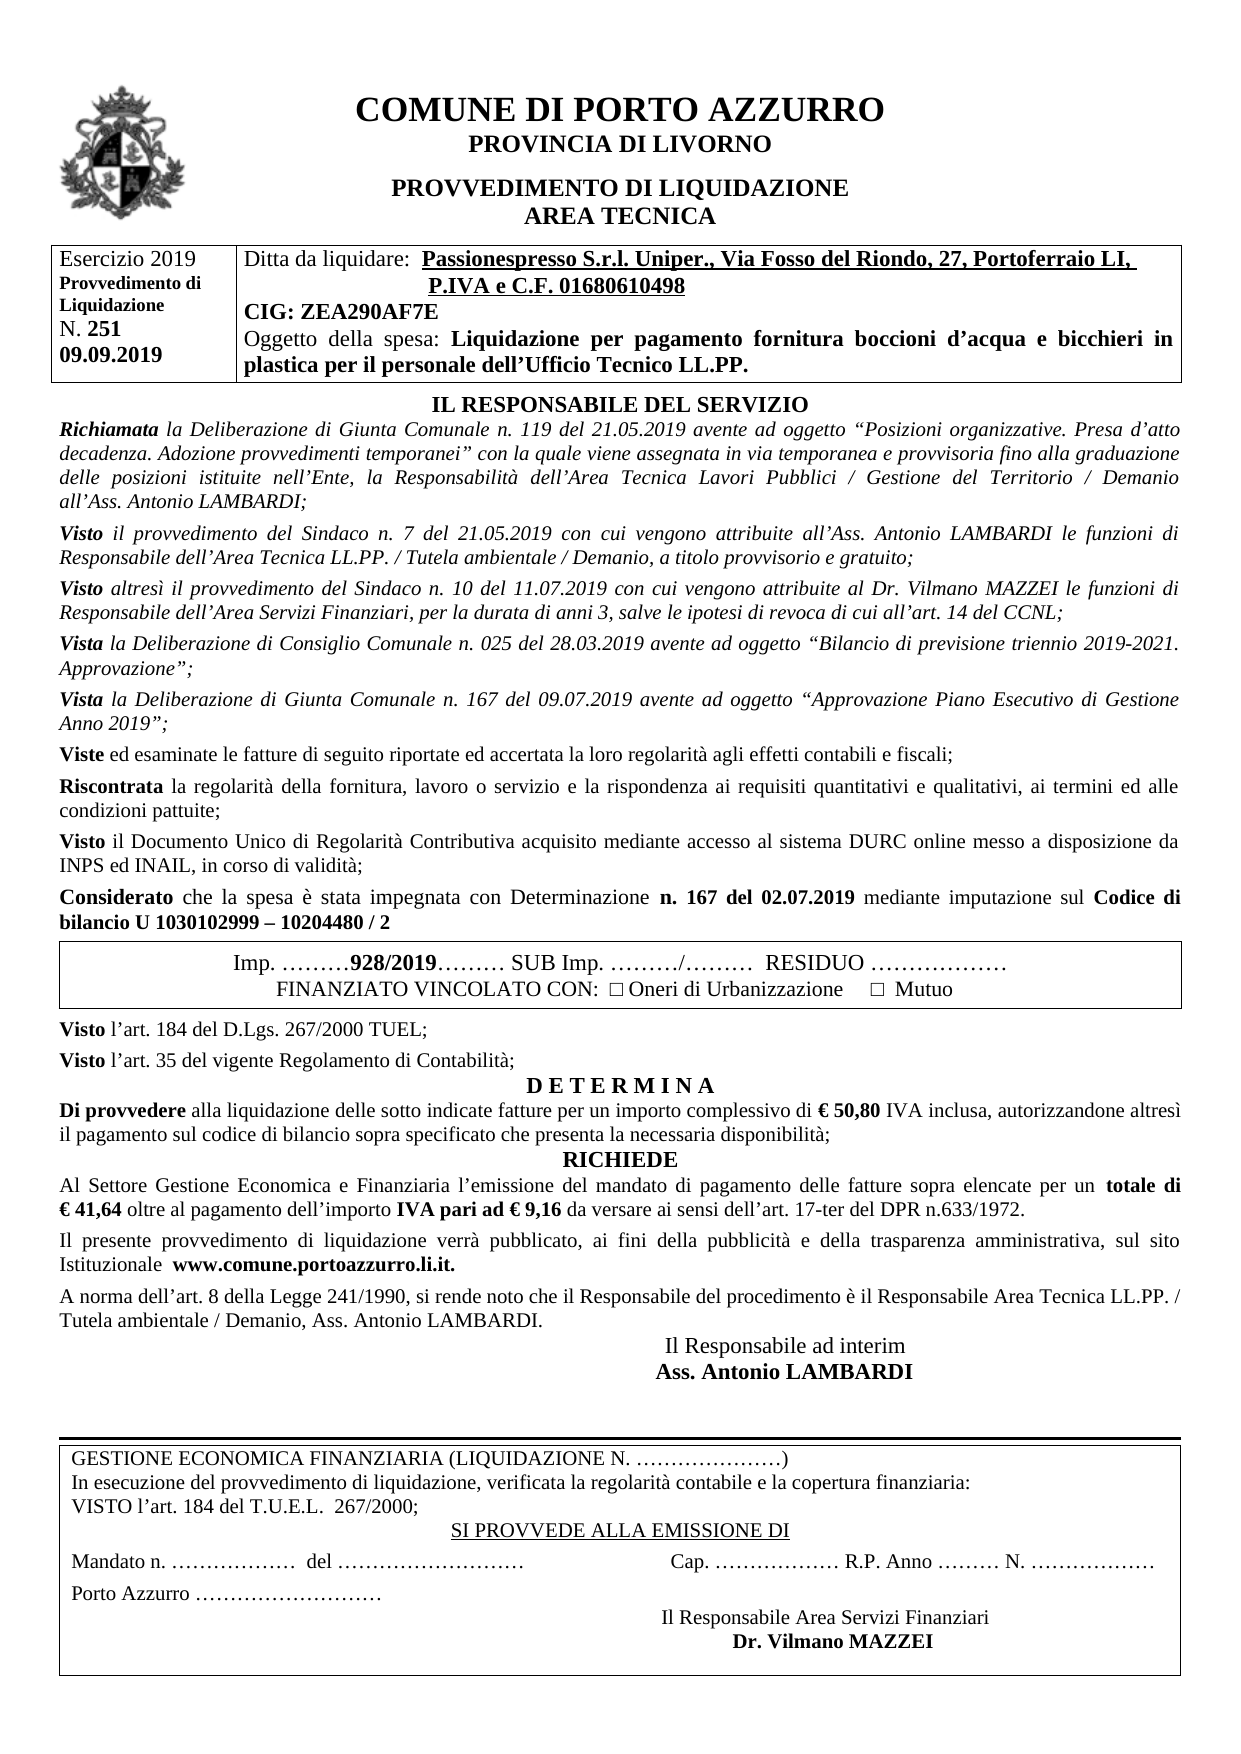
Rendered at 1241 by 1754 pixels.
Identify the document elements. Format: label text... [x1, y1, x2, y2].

text Vista la Deliberazione di Giunta Comunale n. 167 del 09.07.2019 avente ad oggetto “Approvazione Piano Esecutivo di Gestione Anno ; [59, 687, 1181, 735]
picture [57, 81, 189, 229]
text Al Settore Gestione Economica e Finanziaria l’emissione del mandato di pagamento delle fatture sopra elencate per un totale di € 41,64 oltre al pagamento dell’importo IVA pari ad € 9,16 da versare ai sensi dell’art. 17-ter del DPR n.633/1972. [59, 1173, 1181, 1221]
text Visto l’art. 35 del vigente Regolamento di Contabilità; [59, 1048, 1181, 1072]
text AREA TECNICA [59, 201, 1181, 230]
text Viste ed esaminate le fatture di seguito riportate ed accertata la loro regolarità agli effetti contabili e fiscali; [59, 742, 1181, 766]
table_header Ditta da liquidare: Passionespresso S.r.l. Uniper., Via Fosso del Riondo, 27, Portoferraio LI, P.IVA e C.F. 01680610498 CIG: ZEA290AF7E Oggetto della spesa: Liquidazione per pagamento fornitura boccioni d’acqua e bicchieri in plastica per il personale dell’Ufficio Tecnico LL.PP. [237, 246, 1181, 382]
text Ass. Antonio LAMBARDI [59, 1358, 1181, 1384]
table_header Esercizio 2019 Provvedimento di Liquidazione N. 251 09.09.2019 [52, 246, 236, 382]
text Vista la Deliberazione di Consiglio Comunale n. 025 del 28.03.2019 avente ad oggetto “Bilancio di previsione triennio 2019-2021. Approvazione”; [59, 631, 1181, 679]
text Richiamata la Deliberazione di Giunta Comunale n. 119 del 21.05.2019 avente ad oggetto “Posizioni organizzative. Presa d’atto decadenza. Adozione provvedimenti temporanei” con la quale viene assegnata in via temporanea e provvisoria fino alla graduazione delle posizioni istituite nell’Ente, la Responsabilità dell’Area Tecnica Lavori Pubblici / Gestione del Territorio / Demanio all’Ass. Antonio LAMBARDI; [59, 417, 1181, 513]
text Visto l’art. 184 del D.Lgs. 267/2000 TUEL; [59, 1016, 1181, 1041]
table_header Imp. ………928/2019……… SUB Imp. ………/……… RESIDUO ……………… FINANZIATO VINCOLATO CON: □ Oneri di Urbanizzazione □ Mutuo [60, 942, 1181, 1008]
text PROVINCIA DI LIVORNO [189, 129, 1181, 158]
subtitle PROVVEDIMENTO DI LIQUIDAZIONE [189, 173, 1181, 201]
text Considerato che la spesa è stata impegnata con Determinazione n. 167 del 02.07.2019 mediante imputazione sul Codice di bilancio U 1030102999 – 10204480 / 2 [59, 884, 1181, 934]
text COMUNE DI PORTO AZZURRO [189, 89, 1181, 129]
text Di provvedere alla liquidazione delle sotto indicate fatture per un importo complessivo di € 50,80 IVA inclusa, autorizzandone altresì il pagamento sul codice di bilancio sopra specificato che presenta la necessaria disponibilità; [59, 1098, 1181, 1146]
text A norma dell’art. 8 della Legge 241/1990, si rende noto che il Responsabile del procedimento è il Responsabile Area Tecnica LL.PP. / Tutela ambientale / Demanio, Ass. Antonio LAMBARDI. [59, 1283, 1181, 1332]
text Il presente provvedimento di liquidazione verrà pubblicato, ai fini della pubblicità e della trasparenza amministrativa, sul sito Istituzionale www.comune.portoazzurro.li.it. [59, 1228, 1181, 1276]
text Il Responsabile ad interim [59, 1332, 1181, 1358]
text Visto altresì il provvedimento del Sindaco n. 10 del 11.07.2019 con cui vengono attribuite al Dr. Vilmano MAZZEI le funzioni di Responsabile dell’Area Servizi Finanziari, per la durata di anni 3, salve le ipotesi di revoca di cui all’art. 14 del CCNL; [59, 576, 1181, 624]
text RICHIEDE [59, 1146, 1181, 1173]
text Visto il Documento Unico di Regolarità Contributiva acquisito mediante accesso al sistema DURC online messo a disposizione da INPS ed INAIL, in corso di validità; [59, 829, 1181, 877]
text Visto il provvedimento del Sindaco n. 7 del 21.05.2019 con cui vengono attribuite all’Ass. Antonio LAMBARDI le funzioni di Responsabile dell’Area Tecnica LL.PP. / Tutela ambientale / Demanio, a titolo provvisorio e gratuito; [59, 521, 1181, 569]
text Riscontrata la regolarità della fornitura, lavoro o servizio e la rispondenza ai requisiti quantitativi e qualitativi, ai termini ed alle condizioni pattuite; [59, 773, 1181, 822]
subtitle D E T E R M I N A [59, 1072, 1181, 1098]
table_header GESTIONE ECONOMICA FINANZIARIA (LIQUIDAZIONE N. …………………) In esecuzione del provvedimento di liquidazione, verificata la regolarità contabile e la copertura finanziaria: VISTO l’art. 184 del T.U.E.L. 267/2000; SI PROVVEDE ALLA EMISSIONE DI Mandato n. ……………… del ……………………… Cap. ……………… R.P. Anno ……… N. ……………… Porto Azzurro ……………………… Il Responsabile Area Servizi Finanziari Dr. Vilmano MAZZEI [60, 1446, 1180, 1674]
subtitle IL RESPONSABILE DEL SERVIZIO [59, 391, 1181, 417]
